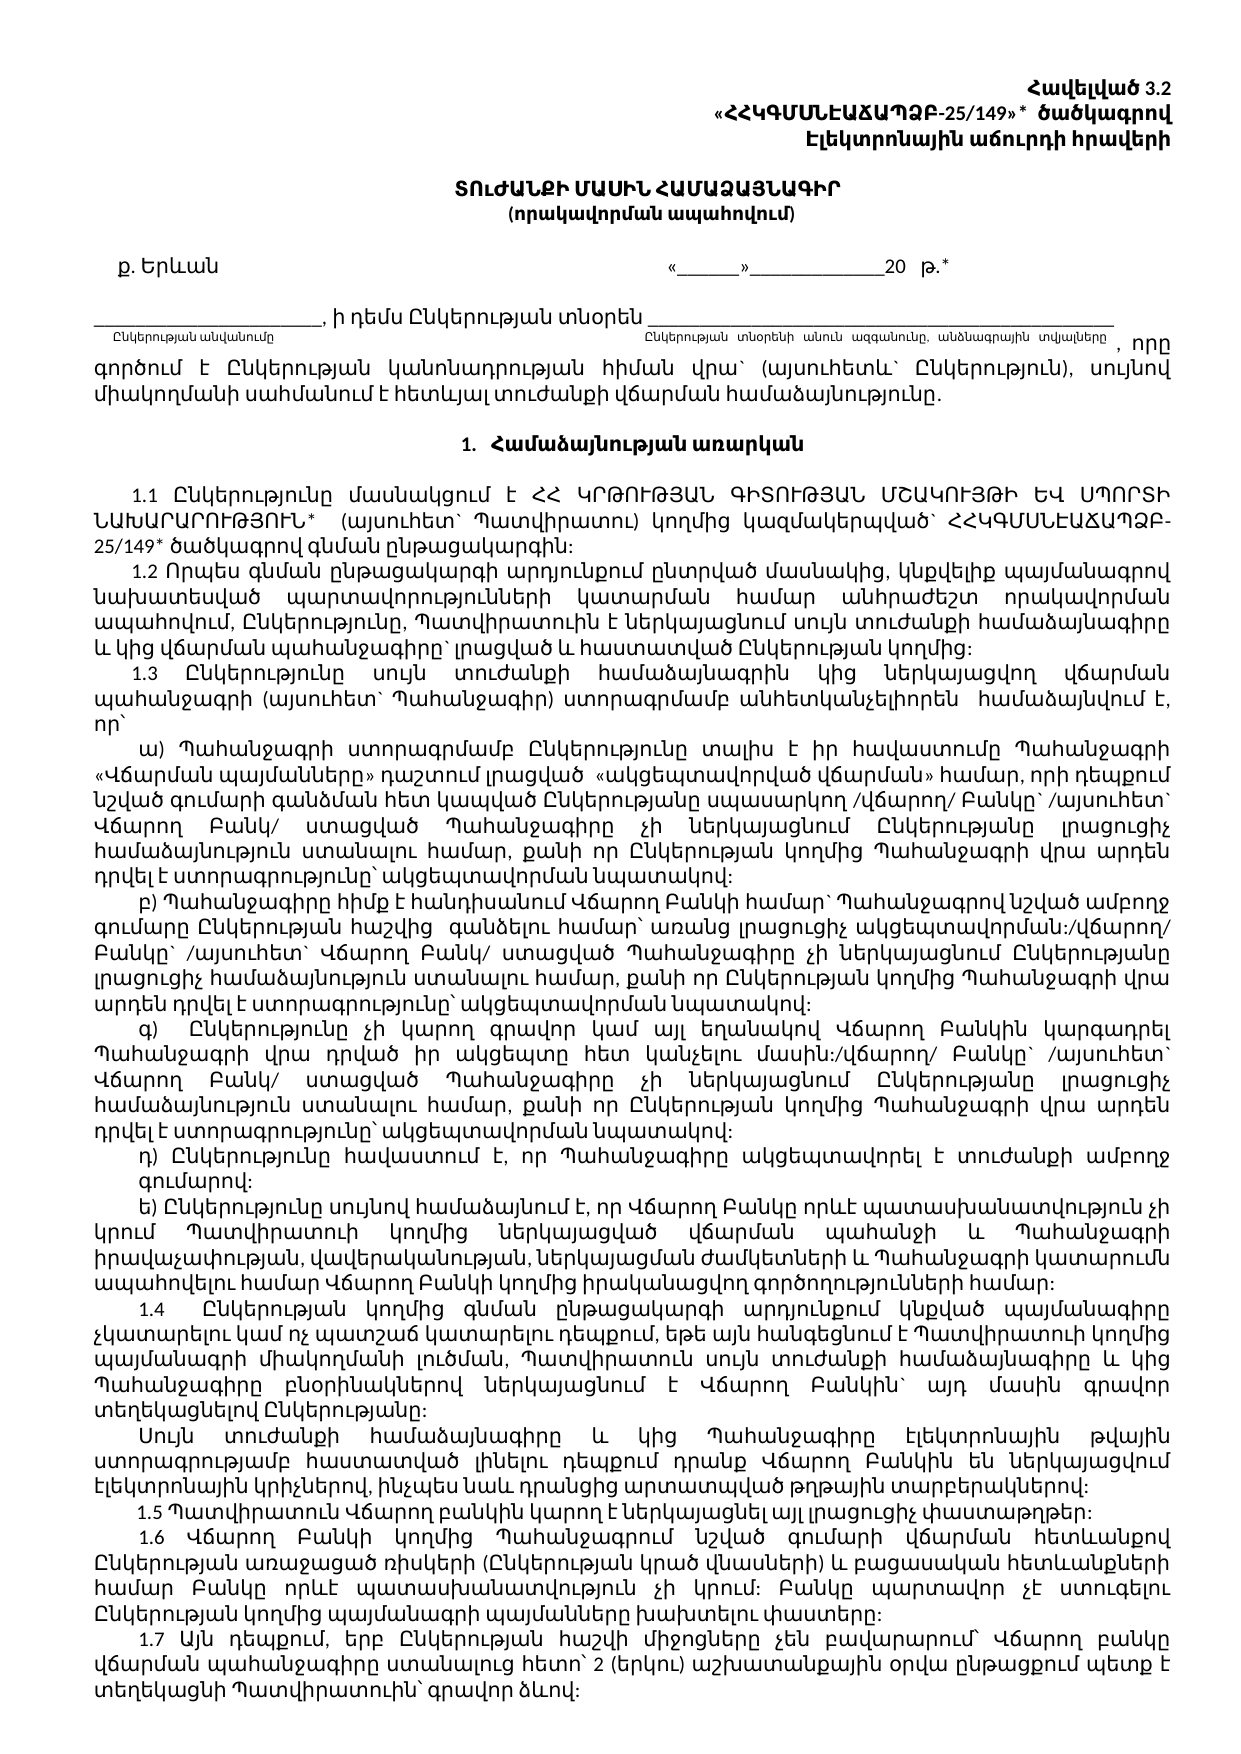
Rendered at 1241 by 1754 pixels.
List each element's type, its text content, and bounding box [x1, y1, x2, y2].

text 1.7 Այն դեպքում, երբ Ընկերության հաշվի միջոցները չեն բավարարում՝ Վճարող բանկը վճարման պահանջագիրը ստանալուց հետո՝ 2 (երկու) աշխատանքային օրվա ընթացքում պետք է տեղեկացնի Պատվիրատուին՝ գրավոր ձևով: [94, 1626, 1171, 1702]
text 1.4 Ընկերության կողմից գնման ընթացակարգի արդյունքում կնքված պայմանագիրը չկատարելու կամ ոչ պատշաճ կատարելու դեպքում, եթե այն հանգեցնում է Պատվիրատուի կողմից պայմանագրի միակողմանի լուծման, Պատվիրատուն սույն տուժանքի համաձայնագիրը և կից Պահանջագիրը բնօրինակներով ներկայացնում է Վճարող Բանկին` այդ մասին գրավոր տեղեկացնելով Ընկերությանը: [94, 1296, 1171, 1423]
text գ) Ընկերությունը չի կարող գրավոր կամ այլ եղանակով Վճարող Բանկին կարգադրել Պահանջագրի վրա դրված իր ակցեպտը հետ կանչելու մասին:/վճարող/ Բանկը` /այսուհետ` Վճարող Բանկ/ ստացված Պահանջագիրը չի ներկայացնում Ընկերությանը լրացուցիչ համաձայնություն ստանալու համար, քանի որ Ընկերության կողմից Պահանջագրի վրա արդեն դրվել է ստորագրությունը՝ ակցեպտավորման նպատակով: [94, 1016, 1171, 1143]
text ա) Պահանջագրի ստորագրմամբ Ընկերությունը տալիս է իր հավաստումը Պահանջագրի «Վճարման պայմանները» դաշտում լրացված «ակցեպտավորված վճարման» համար, որի դեպքում նշված գումարի գանձման հետ կապված Ընկերությանը սպասարկող /վճարող/ Բանկը` /այսուհետ` Վճարող Բանկ/ ստացված Պահանջագիրը չի ներկայացնում Ընկերությանը լրացուցիչ համաձայնություն ստանալու համար, քանի որ Ընկերության կողմից Պահանջագրի վրա արդեն դրվել է ստորագրությունը՝ ակցեպտավորման նպատակով: [94, 737, 1171, 889]
text «ՀՀԿԳՄՍՆԷԱՃԱՊՁԲ-25/149»* ծածկագրով [94, 100, 1171, 126]
text ______________________, ի դեմս Ընկերության տնօրեն _____________________________________________ [94, 304, 1171, 330]
text Սույն տուժանքի համաձայնագիրը և կից Պահանջագիրը էլեկտրոնային թվային ստորագրությամբ հաստատված լինելու դեպքում դրանք Վճարող Բանկին են ներկայացվում էլեկտրոնային կրիչներով, ինչպես նաև դրանցից արտատպված թղթային տարբերակներով: [94, 1423, 1171, 1499]
text 1.2 Որպես գնման ընթացակարգի արդյունքում ընտրված մասնակից, կնքվելիք պայմանագրով նախատեսված պարտավորությունների կատարման համար անհրաժեշտ որակավորման ապահովում, Ընկերությունը, Պատվիրատուին է ներկայացնում սույն տուժանքի համաձայնագիրը և կից վճարման պահանջագիրը` լրացված և հաստատված Ընկերության կողմից: [94, 559, 1171, 660]
text 1.1 Ընկերությունը մասնակցում է ՀՀ ԿՐԹՈՒԹՅԱՆ ԳԻՏՈՒԹՅԱՆ ՄՇԱԿՈՒՅԹԻ ԵՎ ՍՊՈՐՏԻ ՆԱԽԱՐԱՐՈՒԹՅՈՒՆ* (այսուհետ` Պատվիրատու) կողմից կազմակերպված` ՀՀԿԳՄՍՆԷԱՃԱՊՁԲ-25/149* ծածկագրով գնման ընթացակարգին: [94, 482, 1171, 559]
text 1.3 Ընկերությունը սույն տուժանքի համաձայնագրին կից ներկայացվող վճարման պահանջագրի (այսուհետ` Պահանջագիր) ստորագրմամբ անհետկանչելիորեն համաձայնվում է, որ՝ [94, 660, 1171, 737]
text 1.5 Պատվիրատուն Վճարող բանկին կարող է ներկայացնել այլ լրացուցիչ փաստաթղթեր: [94, 1499, 1171, 1524]
text 1. Համաձայնության առարկան [94, 432, 1171, 457]
text Էլեկտրոնային աճուրդի հրավերի [94, 126, 1171, 151]
text Հավելված 3.2 [94, 75, 1171, 100]
text ք. Երևան «______»_____________20 թ.* [94, 254, 1171, 279]
text բ) Պահանջագիրը հիմք է հանդիսանում Վճարող Բանկի համար` Պահանջագրով նշված ամբողջ գումարը Ընկերության հաշվից գանձելու համար՝ առանց լրացուցիչ ակցեպտավորման:/վճարող/ Բանկը` /այսուհետ` Վճարող Բանկ/ ստացված Պահանջագիրը չի ներկայացնում Ընկերությանը լրացուցիչ համաձայնություն ստանալու համար, քանի որ Ընկերության կողմից Պահանջագրի վրա արդեն դրվել է ստորագրությունը՝ ակցեպտավորման նպատակով: [94, 889, 1171, 1016]
text Ընկերության անվանումը Ընկերության տնօրենի անուն ազգանունը, անձնագրային տվյալները , որը գործում է Ընկերության կանոնադրության հիման վրա` (այսուհետև` Ընկերություն), սույնով միակողմանի սահմանում է հետևյալ տուժանքի վճարման համաձայնությունը. [94, 330, 1171, 406]
text ե) Ընկերությունը սույնով համաձայնում է, որ Վճարող Բանկը որևէ պատասխանատվություն չի կրում Պատվիրատուի կողմից ներկայացված վճարման պահանջի և Պահանջագրի իրավաչափության, վավերականության, ներկայացման ժամկետների և Պահանջագրի կատարումն ապահովելու համար Վճարող Բանկի կողմից իրականացվող գործողությունների համար: [94, 1194, 1171, 1296]
text ՏՈւԺԱՆՔԻ ՄԱՍԻՆ ՀԱՄԱՁԱՅՆԱԳԻՐ [94, 177, 1171, 202]
text 1.6 Վճարող Բանկի կողմից Պահանջագրում նշված գումարի վճարման հետևանքով Ընկերության առաջացած ռիսկերի (Ընկերության կրած վնասների) և բացասական հետևանքների համար Բանկը որևէ պատասխանատվություն չի կրում: Բանկը պարտավոր չէ ստուգելու Ընկերության կողմից պայմանագրի պայմանները խախտելու փաստերը: [94, 1524, 1171, 1626]
text դ) Ընկերությունը հավաստում է, որ Պահանջագիրը ակցեպտավորել է տուժանքի ամբողջ գումարով: [138, 1143, 1171, 1194]
text (որակավորման ապահովում) [94, 202, 1171, 225]
